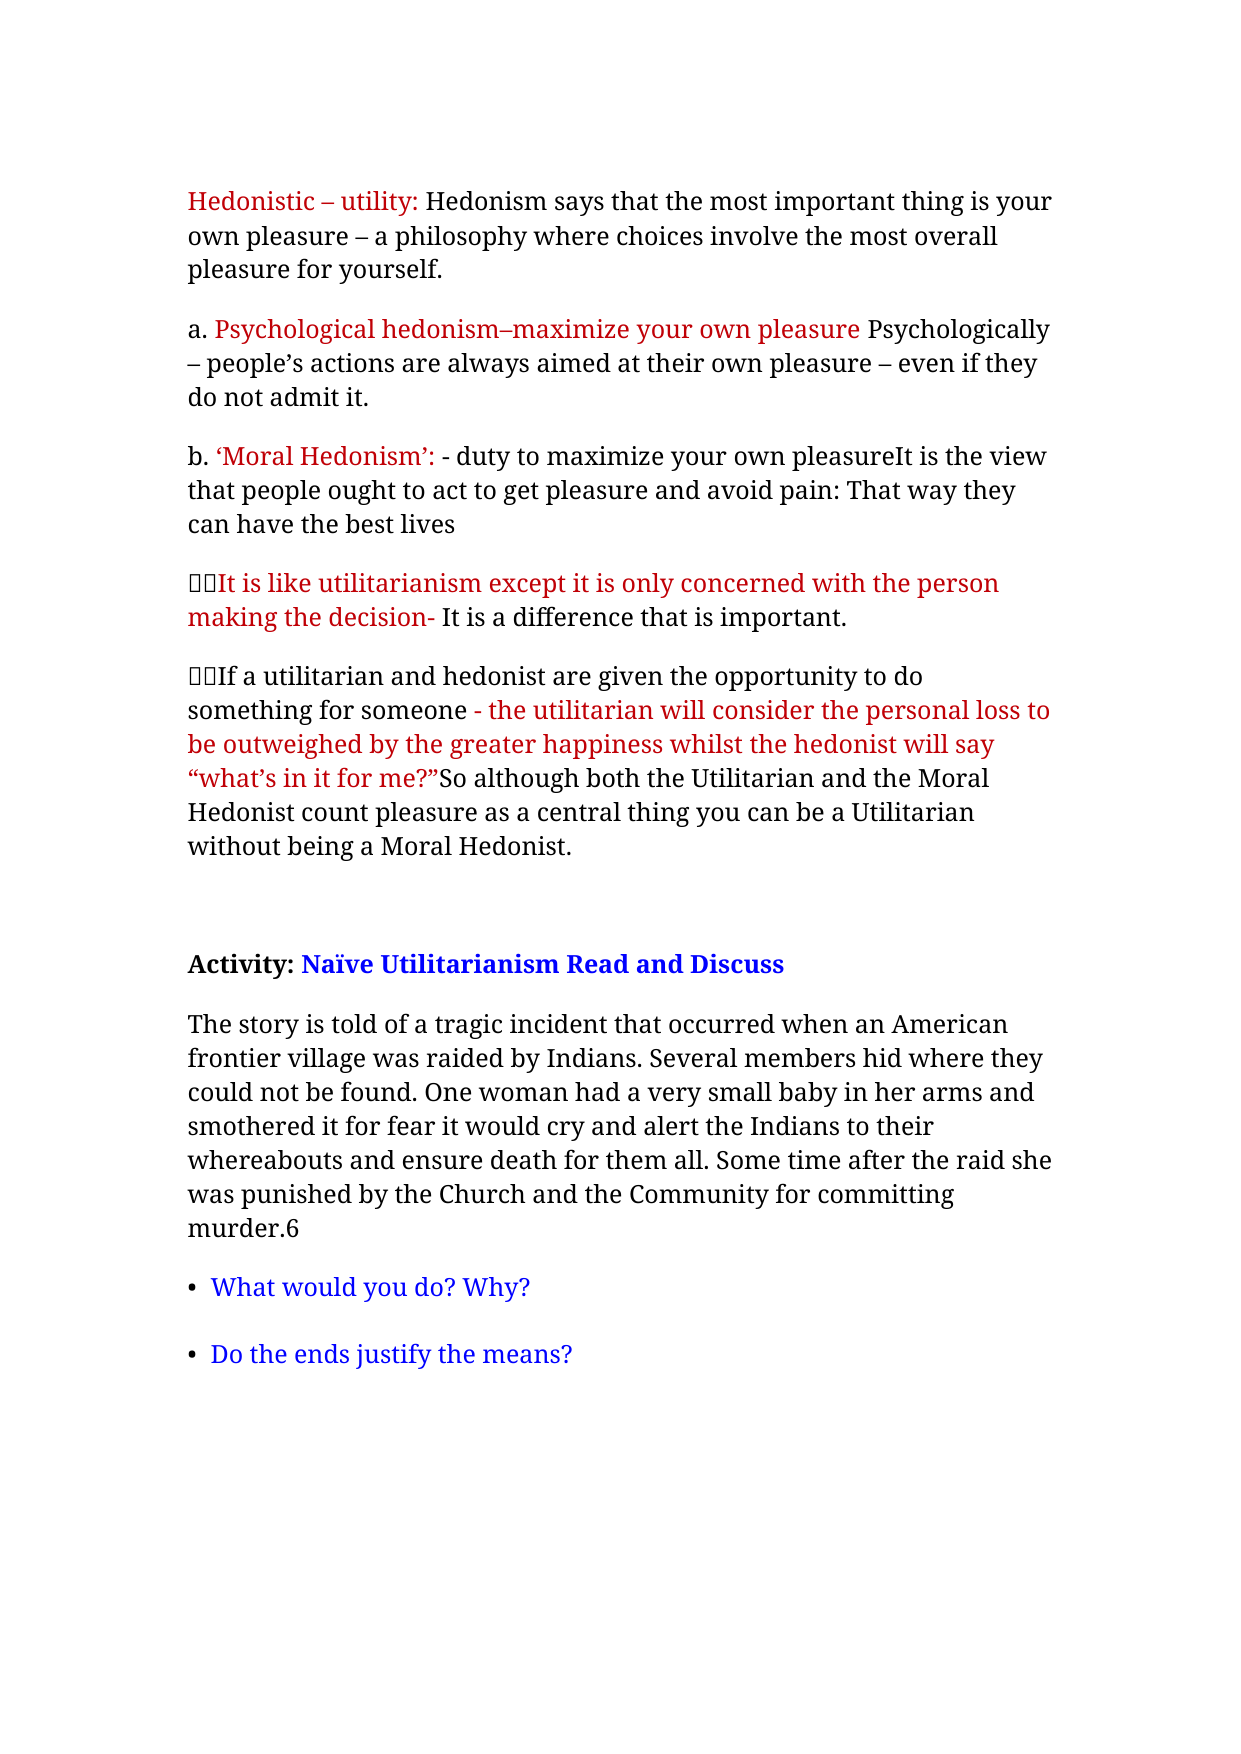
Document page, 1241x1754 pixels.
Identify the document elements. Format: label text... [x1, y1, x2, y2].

list What would you do? Why? [187, 1270, 1053, 1304]
text Hedonistic – utility: Hedonism says that the most important thing is your own pleasure – a philosophy where choices involve the most overall pleasure for yourself. [187, 184, 1053, 286]
text Activity: Naïve Utilitarianism Read and Discuss [187, 947, 1053, 981]
text b. ‘Moral Hedonism’: - duty to maximize your own pleasure It is the view that people ought to act to get pleasure and avoid pain: That way they can have the best lives [187, 438, 1053, 541]
text It is like utilitarianism except it is only concerned with the person making the decision- It is a difference that is important. [187, 566, 1053, 634]
list Do the ends justify the means? [187, 1337, 1053, 1371]
text a. Psychological hedonism–maximize your own pleasure Psychologically – people’s actions are always aimed at their own pleasure – even if they do not admit it. [187, 311, 1053, 413]
text If a utilitarian and hedonist are given the opportunity to do something for someone - the utilitarian will consider the personal loss to be outweighed by the greater happiness whilst the hedonist will say “what’s in it for me?” So although both the Utilitarian and the Moral Hedonist count pleasure as a central thing you can be a Utilitarian without being a Moral Hedonist. [187, 659, 1053, 863]
text The story is told of a tragic incident that occurred when an American frontier village was raided by Indians. Several members hid where they could not be found. One woman had a very small baby in her arms and smothered it for fear it would cry and alert the Indians to their whereabouts and ensure death for them all. Some time after the raid she was punished by the Church and the Community for committing murder.6 [187, 1006, 1053, 1245]
